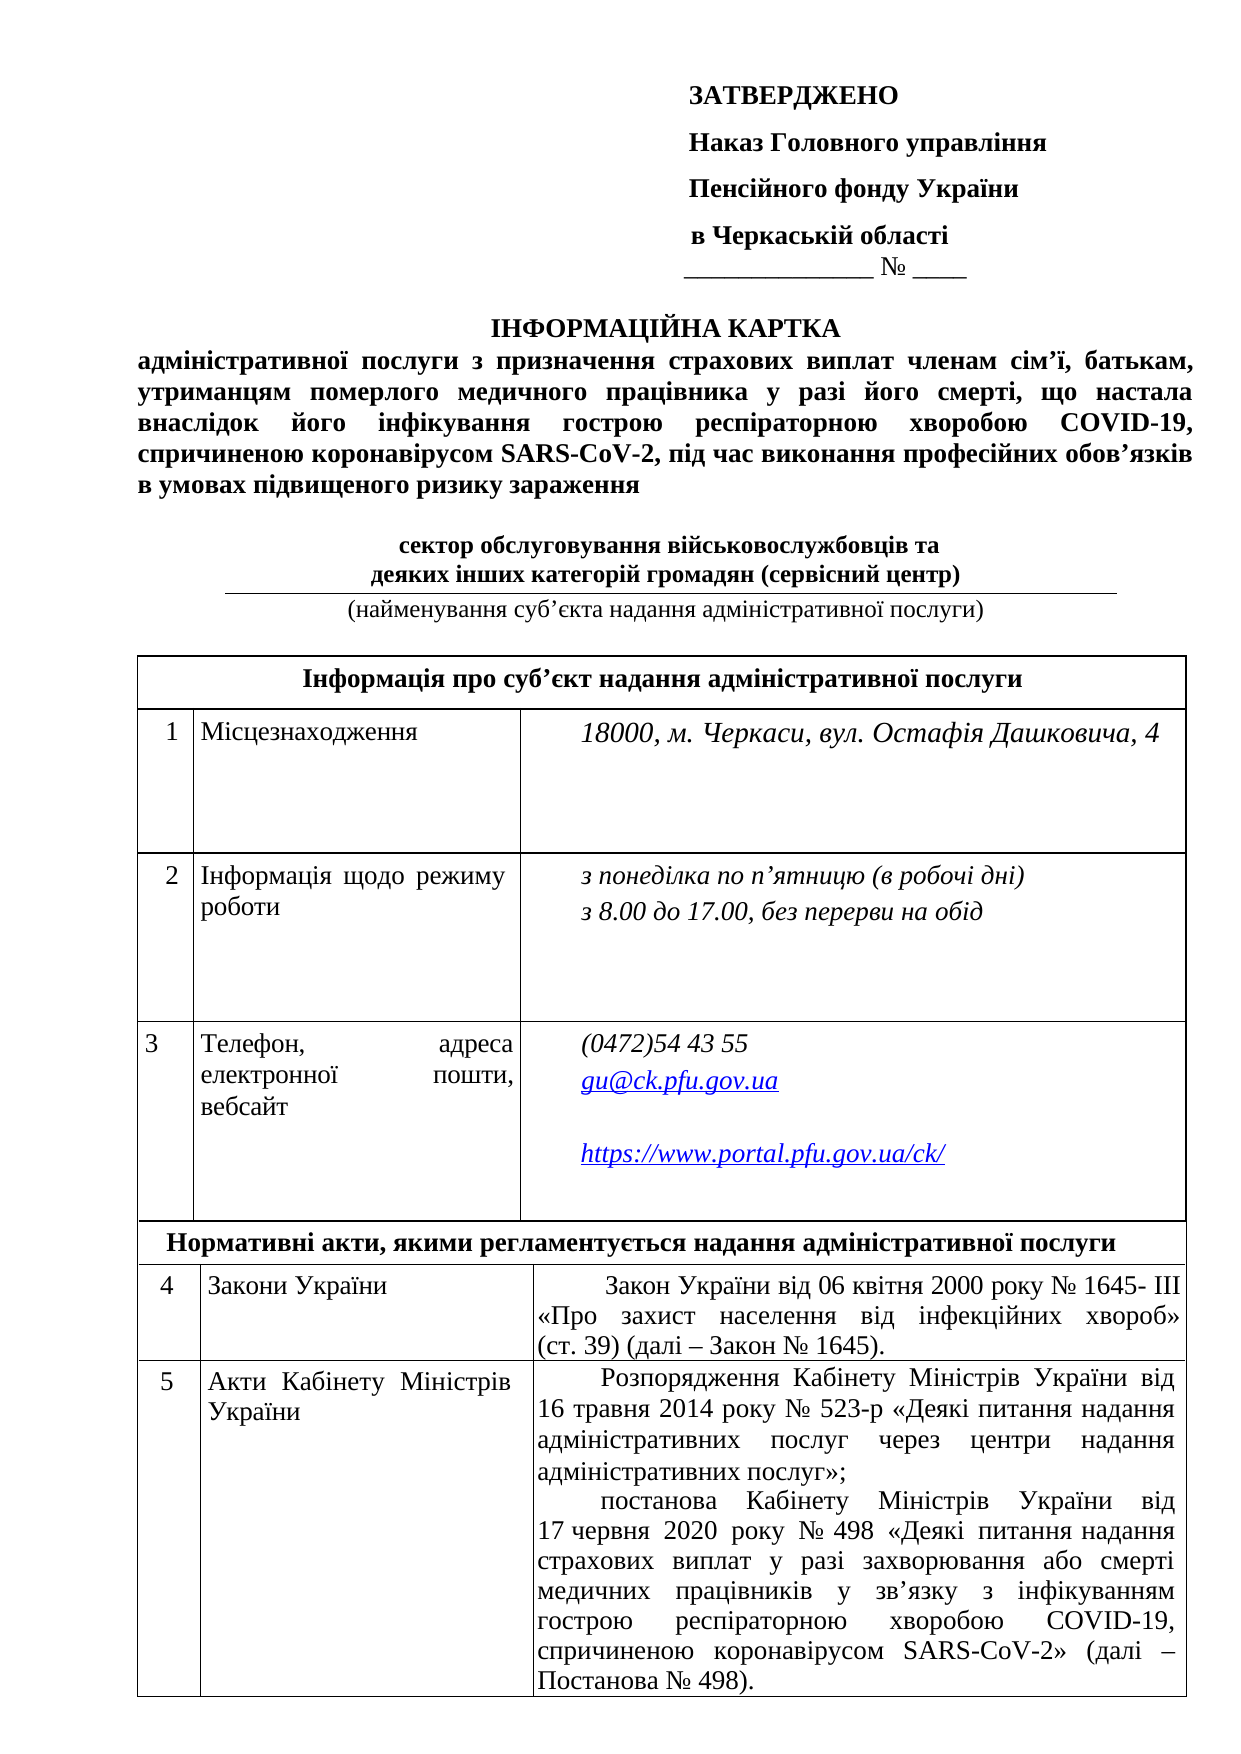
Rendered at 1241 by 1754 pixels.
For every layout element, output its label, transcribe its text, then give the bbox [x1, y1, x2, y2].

text Наказ Головного управління [689, 126, 1201, 157]
text (найменування суб’єкта надання адміністративної послуги) [179, 588, 1152, 623]
table_cell Акти Кабінету Міністрів України [201, 1361, 533, 1696]
table_cell 4 [138, 1265, 200, 1360]
table_cell (0472)54 43 55 gu@ck.pfu.gov.ua https://www.portal.pfu.gov.ua/ck/ [521, 1022, 1185, 1220]
table_cell 1 [138, 710, 193, 852]
table_cell з понеділка по п’ятницю (в робочі дні) з 8.00 до 17.00, без перерви на обід [521, 854, 1185, 1021]
text ______________ № ____ [137, 250, 1201, 281]
text в Черкаській області [137, 219, 1201, 250]
table_cell Закони України [201, 1265, 533, 1360]
text ІНФОРМАЦІЙНА КАРТКА [137, 313, 1194, 344]
table_cell 5 [138, 1361, 200, 1696]
table_cell 18000, м. Черкаси, вул. Остафія Дашковича, 4 [521, 710, 1185, 852]
text Пенсійного фонду України [689, 172, 1201, 204]
table_cell Телефон, адреса електронної пошти, вебсайт [194, 1022, 520, 1220]
text сектор обслуговування військовослужбовців та [137, 531, 1201, 559]
table_header Інформація про суб’єкт надання адміністративної послуги [138, 657, 1185, 708]
table_cell 2 [138, 854, 193, 1021]
text ЗАТВЕРДЖЕНО [689, 79, 1201, 110]
table_cell 3 [138, 1022, 193, 1220]
text деяких інших категорій громадян (сервісний центр) [179, 559, 1152, 588]
table_cell Закон України від 06 квітня 2000 року № 1645- III «Про захист населення від інфекційних хвороб» (ст. 39) (далі – Закон № 1645). [534, 1264, 1186, 1360]
table_cell Розпорядження Кабінету Міністрів України від 16 травня 2014 року № 523-р «Деякі питання надання адміністративних послуг через центри надання адміністративних послуг»; постанова Кабінету Міністрів України від 17 червня 2020 року № 498 «Деякі питання надання страхових виплат у разі захворювання або смерті медичних працівників у зв’язку з інфікуванням гострою респіраторною хворобою COVID-19, спричиненою коронавірусом SARS-CoV-2» (далі – Постанова № 498). [534, 1360, 1186, 1696]
table_cell Нормативні акти, якими регламентується надання адміністративної послуги [138, 1221, 1186, 1264]
table_cell Інформація щодо режиму роботи [194, 854, 520, 1021]
table_cell Місцезнаходження [194, 710, 520, 852]
text адміністративної послуги з призначення страхових виплат членам сім’ї, батькам, утриманцям померлого медичного працівника у разі його смерті, що настала внаслідок його інфікування гострою респіраторною хворобою COVID-19, спричиненою коронавірусом SARS-CoV-2, під час виконання професійних обов’язків в умовах підвищеного ризику зараження [137, 344, 1194, 499]
